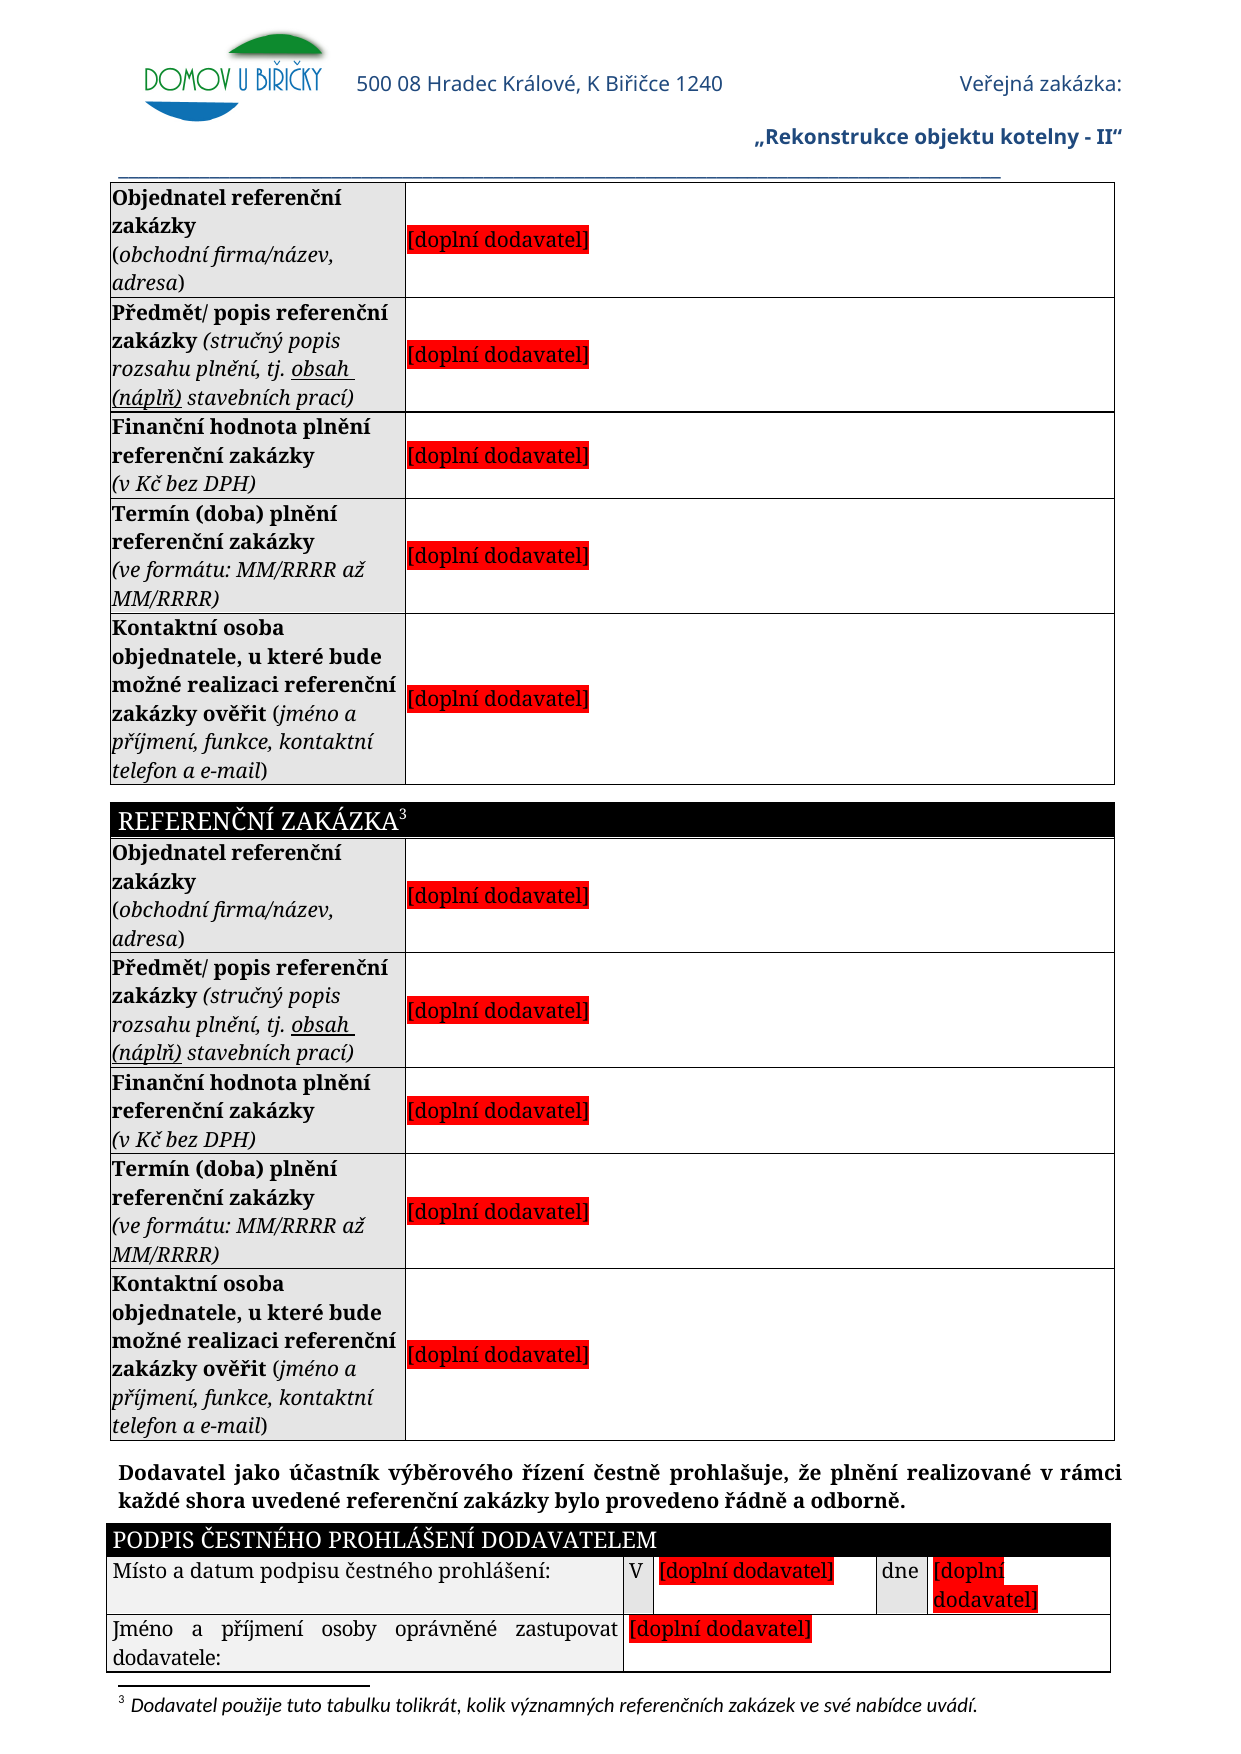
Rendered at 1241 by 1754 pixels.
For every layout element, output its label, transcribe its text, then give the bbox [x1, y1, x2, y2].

table_cell [doplní dodavatel] [406, 1154, 1114, 1268]
table_cell Termín (doba) plnění referenční zakázky (ve formátu: MM/RRRR až MM/RRRR) [111, 1154, 405, 1268]
table_cell dne [877, 1557, 927, 1613]
table_cell [doplní dodavatel] [406, 953, 1114, 1067]
table_cell Finanční hodnota plnění referenční zakázky (v Kč bez DPH) [111, 1068, 405, 1153]
table_cell [doplní dodavatel] [406, 1068, 1114, 1153]
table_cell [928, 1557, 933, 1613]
table_cell [doplní dodavatel] [1004, 1557, 1110, 1613]
table_cell Finanční hodnota plnění referenční zakázky (v Kč bez DPH) [111, 413, 405, 498]
table_cell [doplní dodavatel] [624, 1615, 1110, 1671]
table_cell [doplní dodavatel] [406, 499, 1114, 612]
table_cell Objednatel referenční zakázky (obchodní firma/název, adresa) [111, 839, 405, 952]
picture [109, 16, 358, 140]
table_cell [doplní dodavatel] [406, 1269, 1114, 1440]
table_header referenční zakázka [111, 803, 1114, 837]
table_cell Kontaktní osoba objednatele, u které bude možné realizaci referenční zakázky ověřit (jméno a příjmení, funkce, kontaktní telefon a e-mail) [111, 614, 405, 784]
table_cell [doplní dodavatel] [406, 413, 1114, 498]
table_cell Jméno a příjmení osoby oprávněné zastupovat dodavatele: [107, 1615, 623, 1671]
table_cell Objednatel referenční zakázky (obchodní firma/název, adresa) [111, 183, 405, 297]
table_cell [doplní dodavatel] [406, 839, 1114, 952]
table_cell Místo a datum podpisu čestného prohlášení: [107, 1557, 623, 1613]
table_cell [doplní dodavatel] [406, 614, 1114, 784]
table_cell Předmět/ popis referenční zakázky (stručný popis rozsahu plnění, tj. obsah (náplň) stavebních prací) [111, 298, 405, 411]
text Dodavatel jako účastník výběrového řízení čestně prohlašuje, že plnění realizované v rámci každé shora uvedené referenční zakázky bylo provedeno řádně a odborně. [118, 1458, 1122, 1515]
table_cell [doplní dodavatel] [406, 183, 1114, 297]
table_cell Předmět/ popis referenční zakázky (stručný popis rozsahu plnění, tj. obsah (náplň) stavebních prací) [111, 953, 405, 1067]
table_cell [doplní dodavatel] [654, 1557, 876, 1613]
table_cell Kontaktní osoba objednatele, u které bude možné realizaci referenční zakázky ověřit (jméno a příjmení, funkce, kontaktní telefon a e-mail) [111, 1269, 405, 1440]
table_cell V [624, 1557, 653, 1613]
table_header PODPIS ČESTNÉHO PROHLÁŠENÍ DODAVATELEM [107, 1524, 1110, 1556]
table_cell Termín (doba) plnění referenční zakázky (ve formátu: MM/RRRR až MM/RRRR) [111, 499, 405, 612]
table_cell [doplní dodavatel] [406, 298, 1114, 411]
